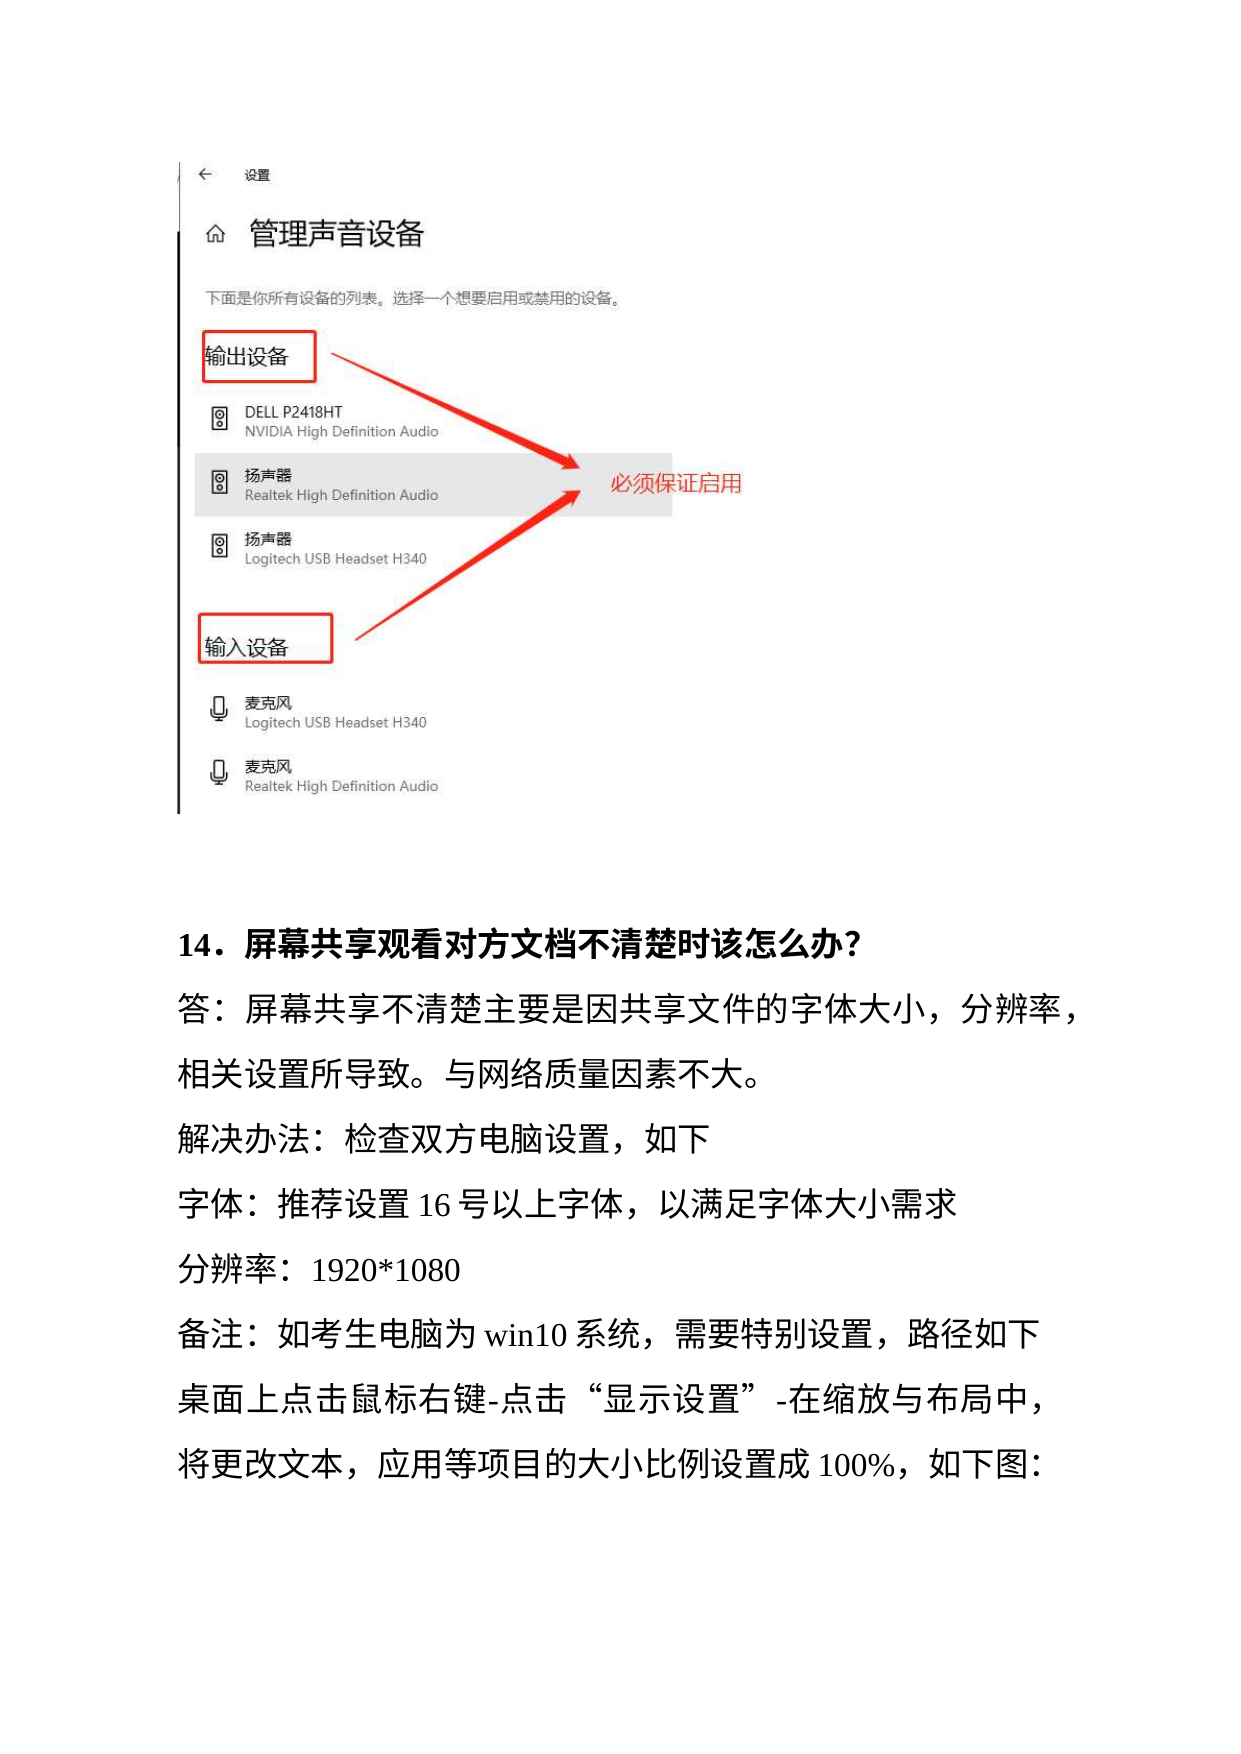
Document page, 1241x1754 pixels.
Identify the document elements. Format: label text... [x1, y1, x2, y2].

text 备注：如考生电脑为win10系统，需要特别设置，路径如下 [177, 1299, 1063, 1364]
text 字体：推荐设置16号以上字体，以满足字体大小需求 [177, 1169, 1063, 1234]
text 答：屏幕共享不清楚主要是因共享文件的字体大小，分辨率，相关设置所导致。与网络质量因素不大。 [177, 974, 1063, 1104]
text 桌面上点击鼠标右键-点击“显示设置”-在缩放与布局中，将更改文本，应用等项目的大小比例设置成100%，如下图： [177, 1364, 1063, 1494]
text 分辨率：1920*1080 [177, 1234, 1063, 1299]
text 解决办法：检查双方电脑设置，如下 [177, 1104, 1063, 1169]
picture [177, 162, 858, 814]
text 14．屏幕共享观看对方文档不清楚时该怎么办？ [177, 909, 1063, 974]
